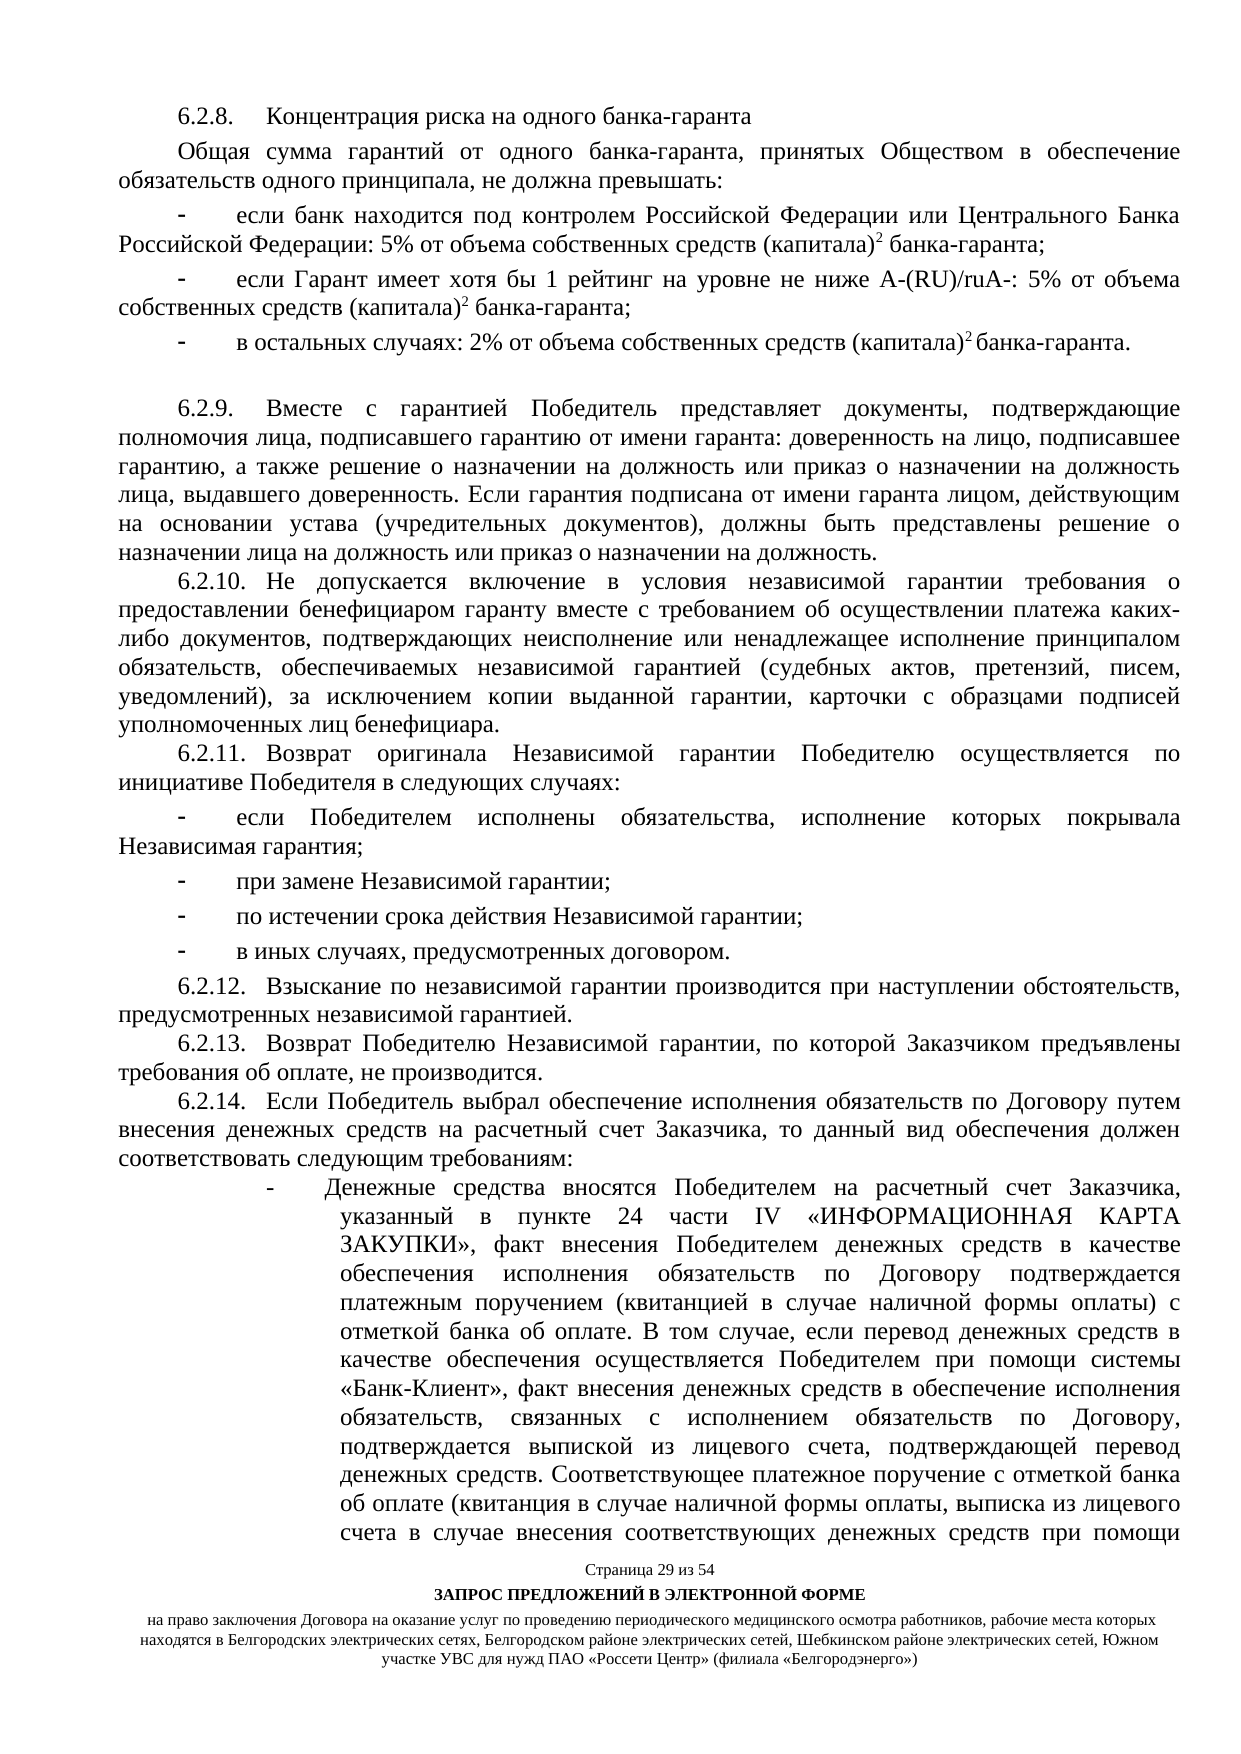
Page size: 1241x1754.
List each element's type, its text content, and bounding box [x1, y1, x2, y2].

subtitle Возврат Победителю Независимой гарантии, по которой Заказчиком предъявлены требования об оплате, не производится. [118, 1028, 1181, 1086]
list если Гарант имеет хотя бы 1 рейтинг на уровне не ниже A-(RU)/ruA-: 5% от объема собственных средств (капитала)2 банка-гаранта; [118, 264, 1181, 321]
subtitle Возврат оригинала Независимой гарантии Победителю осуществляется по инициативе Победителя в следующих случаях: [118, 738, 1181, 796]
list в остальных случаях: 2% от объема собственных средств (капитала)2 банка-гаранта. [118, 327, 1181, 356]
subtitle Вместе с гарантией Победитель представляет документы, подтверждающие полномочия лица, подписавшего гарантию от имени гаранта: доверенность на лицо, подписавшее гарантию, а также решение о назначении на должность или приказ о назначении на должность лица, выдавшего доверенность. Если гарантия подписана от имени гаранта лицом, действующим на основании устава (учредительных документов), должны быть представлены решение о назначении лица на должность или приказ о назначении на должность. [118, 393, 1181, 566]
text Общая сумма гарантий от одного банка-гаранта, принятых Обществом в обеспечение обязательств одного принципала, не должна превышать: [118, 136, 1181, 194]
list по истечении срока действия Независимой гарантии; [118, 901, 1181, 929]
list в иных случаях, предусмотренных договором. [118, 936, 1181, 964]
subtitle Не допускается включение в условия независимой гарантии требования о предоставлении бенефициаром гаранту вместе с требованием об осуществлении платежа каких-либо документов, подтверждающих неисполнение или ненадлежащее исполнение принципалом обязательств, обеспечиваемых независимой гарантией (судебных актов, претензий, писем, уведомлений), за исключением копии выданной гарантии, карточки с образцами подписей уполномоченных лиц бенефициара. [118, 566, 1181, 738]
list если Победителем исполнены обязательства, исполнение которых покрывала Независимая гарантия; [118, 802, 1181, 859]
subtitle Если Победитель выбрал обеспечение исполнения обязательств по Договору путем внесения денежных средств на расчетный счет Заказчика, то данный вид обеспечения должен соответствовать следующим требованиям: [118, 1086, 1181, 1172]
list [266, 1172, 1181, 1546]
subtitle Концентрация риска на одного банка-гаранта [118, 101, 1181, 130]
list при замене Независимой гарантии; [118, 866, 1181, 894]
list если банк находится под контролем Российской Федерации или Центрального Банка Российской Федерации: 5% от объема собственных средств (капитала)2 банка-гаранта; [118, 200, 1181, 257]
subtitle Взыскание по независимой гарантии производится при наступлении обстоятельств, предусмотренных независимой гарантией. [118, 971, 1181, 1028]
